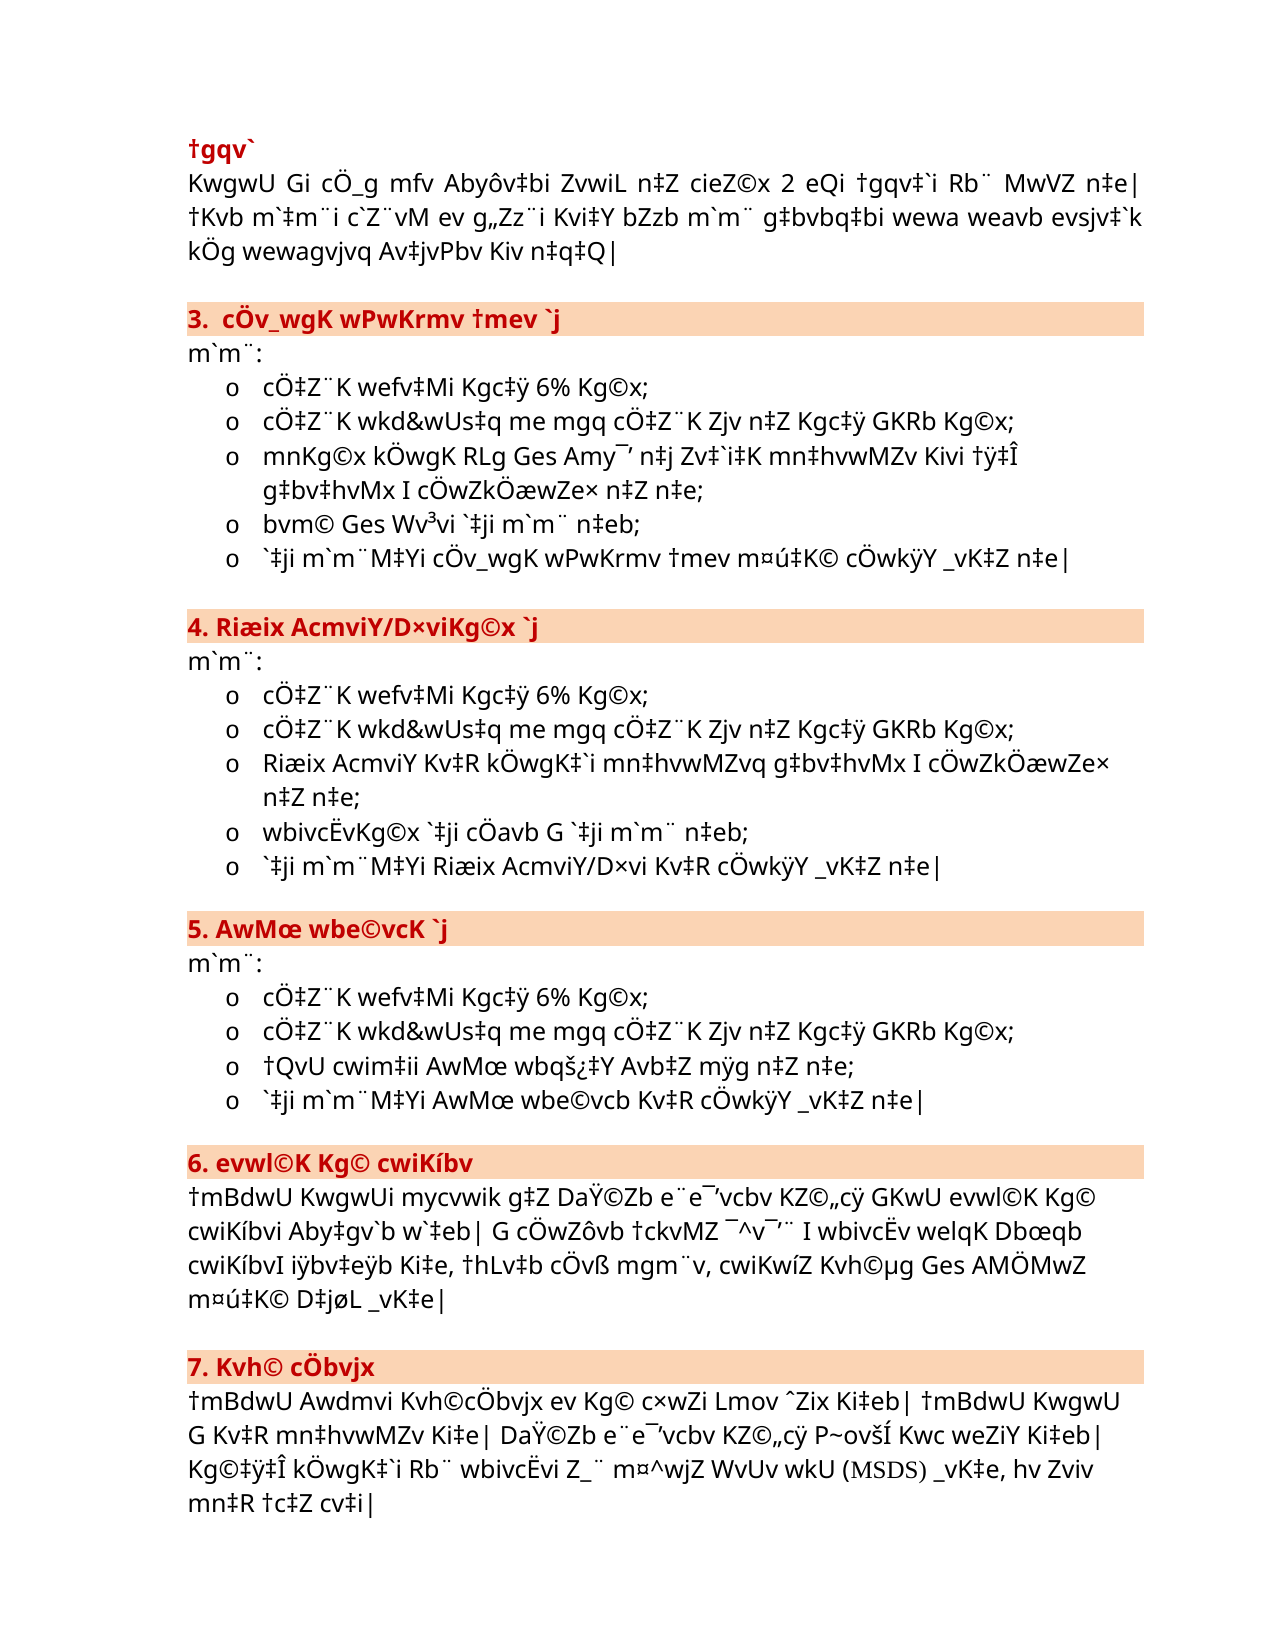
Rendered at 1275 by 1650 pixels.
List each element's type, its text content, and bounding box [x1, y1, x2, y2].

list bvm© Ges Wv³vi `‡ji m`m¨ n‡eb; [225, 507, 1144, 541]
list cÖ‡Z¨K wefv‡Mi Kgc‡ÿ 6% Kg©x; [225, 979, 1144, 1014]
list †QvU cwim‡ii AwMœ wbqš¿‡Y Avb‡Z mÿg n‡Z n‡e; [225, 1048, 1144, 1082]
text 6. evwl©K Kg© cwiKíbv [187, 1145, 1144, 1179]
text 7. Kvh© cÖbvjx [187, 1350, 1144, 1384]
list `‡ji m`m¨M‡Yi AwMœ wbe©vcb Kv‡R cÖwkÿY _vK‡Z n‡e| [225, 1082, 1144, 1117]
text †gqv` [187, 131, 1144, 165]
list Riæix AcmviY Kv‡R kÖwgK‡`i mn‡hvwMZvq g‡bv‡hvMx I cÖwZkÖæwZe× n‡Z n‡e; [225, 746, 1144, 814]
list cÖ‡Z¨K wkd&wUs‡q me mgq cÖ‡Z¨K Zjv n‡Z Kgc‡ÿ GKRb Kg©x; [225, 404, 1144, 438]
list `‡ji m`m¨M‡Yi cÖv_wgK wPwKrmv †mev m¤ú‡K© cÖwkÿY _vK‡Z n‡e| [225, 541, 1144, 575]
text m`m¨: [187, 643, 1144, 677]
list cÖ‡Z¨K wefv‡Mi Kgc‡ÿ 6% Kg©x; [225, 370, 1144, 404]
list cÖ‡Z¨K wefv‡Mi Kgc‡ÿ 6% Kg©x; [225, 677, 1144, 712]
text m`m¨: [187, 336, 1144, 370]
list wbivcËvKg©x `‡ji cÖavb G `‡ji m`m¨ n‡eb; [225, 814, 1144, 848]
text 5. AwMœ wbe©vcK `j [187, 911, 1144, 946]
list mnKg©x kÖwgK RLg Ges Amy¯’ n‡j Zv‡`i‡K mn‡hvwMZv Kivi †ÿ‡Î g‡bv‡hvMx I cÖwZkÖæwZe× n‡Z n‡e; [225, 438, 1144, 507]
list cÖ‡Z¨K wkd&wUs‡q me mgq cÖ‡Z¨K Zjv n‡Z Kgc‡ÿ GKRb Kg©x; [225, 712, 1144, 746]
list cÖ‡Z¨K wkd&wUs‡q me mgq cÖ‡Z¨K Zjv n‡Z Kgc‡ÿ GKRb Kg©x; [225, 1014, 1144, 1048]
text KwgwU Gi cÖ_g mfv Abyôv‡bi ZvwiL n‡Z cieZ©x 2 eQi †gqv‡`i Rb¨ MwVZ n‡e| †Kvb m`‡m¨i c`Z¨vM ev g„Zz¨i Kvi‡Y bZzb m`m¨ g‡bvbq‡bi wewa weavb evsjv‡`k kÖg wewagvjvq Av‡jvPbv Kiv n‡q‡Q| [187, 165, 1144, 267]
text †mBdwU Awdmvi Kvh©cÖbvjx ev Kg© c×wZi Lmov ˆZix Ki‡eb| †mBdwU KwgwU G Kv‡R mn‡hvwMZv Ki‡e| DaŸ©Zb e¨e¯’vcbv KZ©„cÿ P~ovšÍ Kwc weZiY Ki‡eb| Kg©‡ÿ‡Î kÖwgK‡`i Rb¨ wbivcËvi Z_¨ m¤^wjZ WvUv wkU (MSDS) _vK‡e, hv Zviv mn‡R †c‡Z cv‡i| [187, 1384, 1144, 1520]
text 4. Riæix AcmviY/D×viKg©x `j [187, 609, 1144, 643]
text †mBdwU KwgwUi mycvwik g‡Z DaŸ©Zb e¨e¯’vcbv KZ©„cÿ GKwU evwl©K Kg© cwiKíbvi Aby‡gv`b w`‡eb| G cÖwZôvb †ckvMZ ¯^v¯’¨ I wbivcËv welqK Dbœqb cwiKíbvI iÿbv‡eÿb Ki‡e, †hLv‡b cÖvß mgm¨v, cwiKwíZ Kvh©µg Ges AMÖMwZ m¤ú‡K© D‡jøL _vK‡e| [187, 1179, 1144, 1316]
list `‡ji m`m¨M‡Yi Riæix AcmviY/D×vi Kv‡R cÖwkÿY _vK‡Z n‡e| [225, 848, 1144, 883]
text m`m¨: [187, 946, 1144, 979]
text 3. cÖv_wgK wPwKrmv †mev `j [187, 302, 1144, 336]
